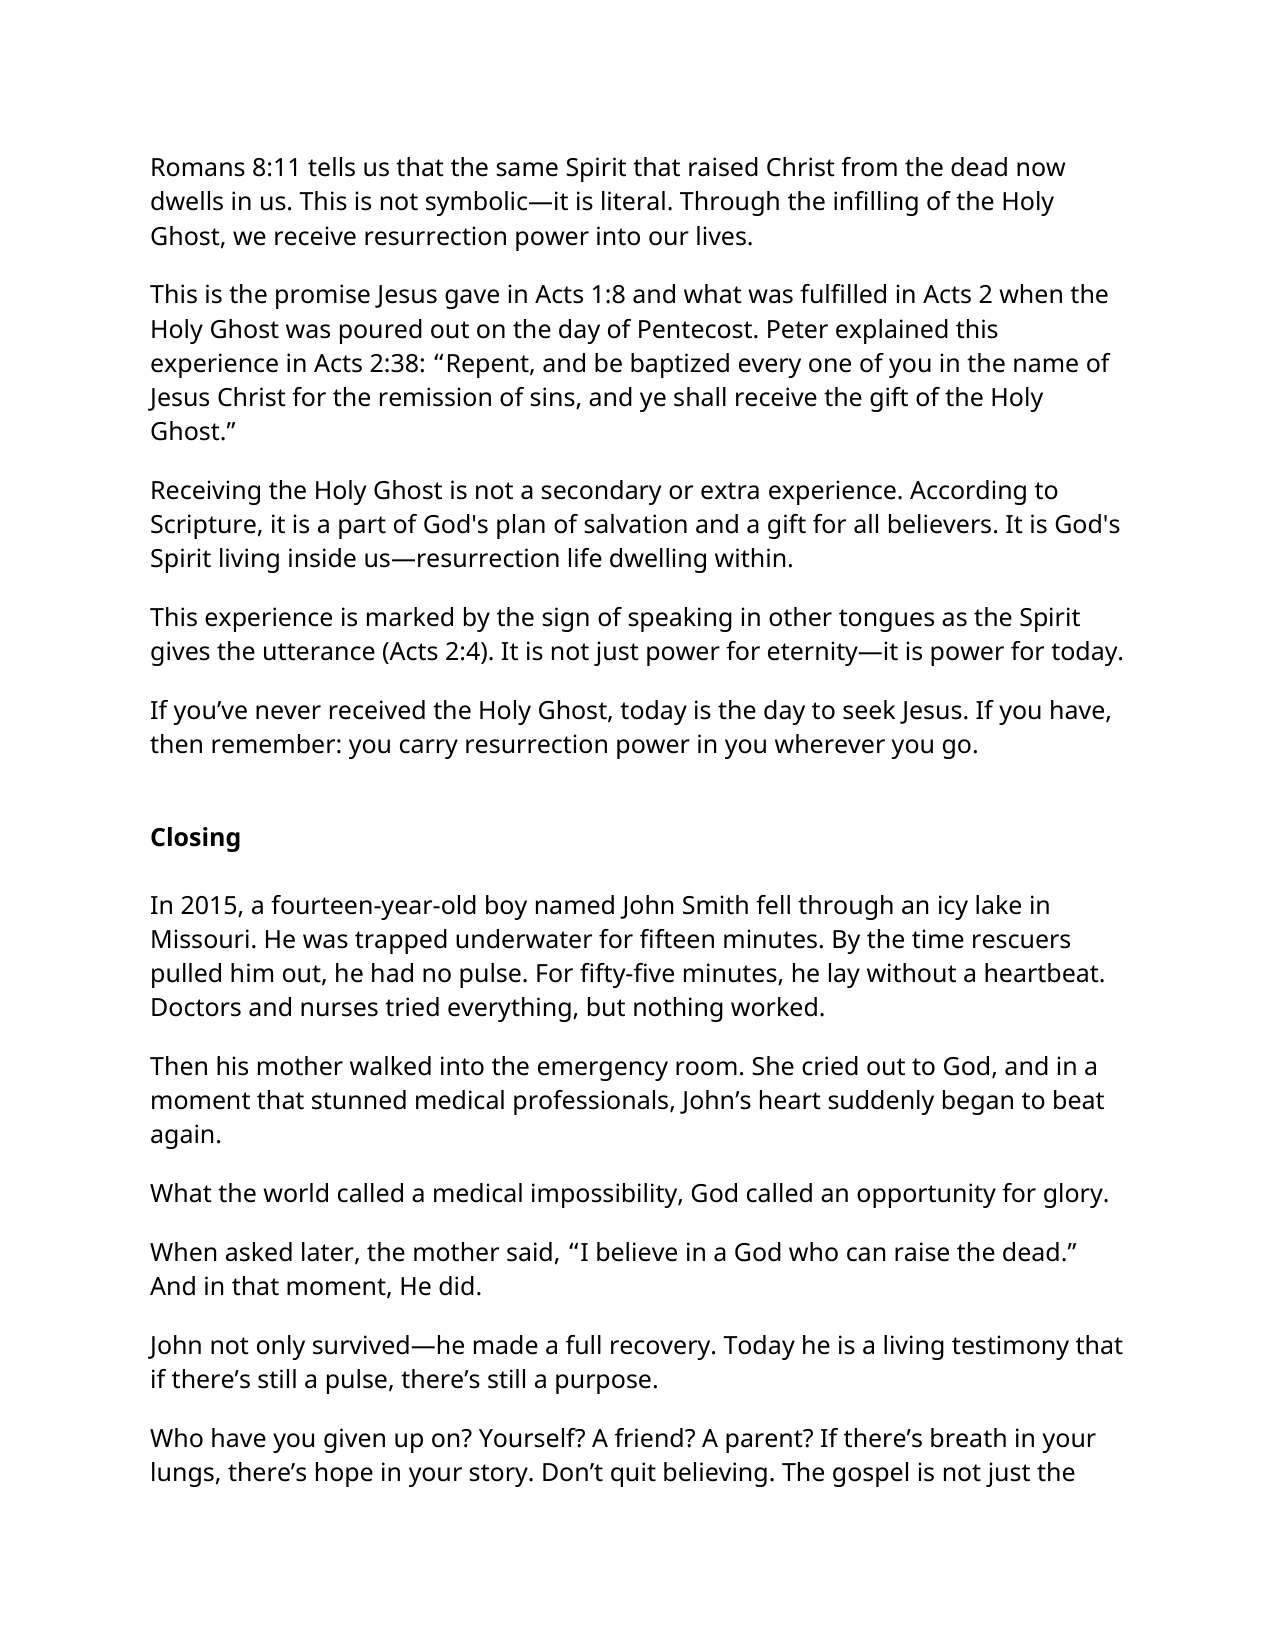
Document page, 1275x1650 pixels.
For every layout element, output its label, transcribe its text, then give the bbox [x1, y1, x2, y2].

text This experience is marked by the sign of speaking in other tongues as the Spirit gives the utterance (Acts 2:4). It is not just power for eternity—it is power for today. [150, 600, 1125, 668]
text When asked later, the mother said, “I believe in a God who can raise the dead.” And in that moment, He did. [150, 1235, 1125, 1303]
text Receiving the Holy Ghost is not a secondary or extra experience. According to Scripture, it is a part of God's plan of salvation and a gift for all believers. It is God's Spirit living inside us—resurrection life dwelling within. [150, 472, 1125, 575]
text This is the promise Jesus gave in Acts 1:8 and what was fulfilled in Acts 2 when the Holy Ghost was poured out on the day of Pentecost. Peter explained this experience in Acts 2:38: “Repent, and be baptized every one of you in the name of Jesus Christ for the remission of sins, and ye shall receive the gift of the Holy Ghost.” [150, 277, 1125, 447]
text Closing [150, 820, 1125, 854]
text In 2015, a fourteen-year-old boy named John Smith fell through an icy lake in Missouri. He was trapped underwater for fifteen minutes. By the time rescuers pulled him out, he had no pulse. For fifty-five minutes, he lay without a heartbeat. Doctors and nurses tried everything, but nothing worked. [150, 887, 1125, 1023]
text What the world called a medical impossibility, God called an opportunity for glory. [150, 1176, 1125, 1210]
text If you’ve never received the Holy Ghost, today is the day to seek Jesus. If you have, then remember: you carry resurrection power in you wherever you go. [150, 693, 1125, 761]
text Then his mother walked into the emergency room. She cried out to God, and in a moment that stunned medical professionals, John’s heart suddenly began to beat again. [150, 1048, 1125, 1151]
text John not only survived—he made a full recovery. Today he is a living testimony that if there’s still a pulse, there’s still a purpose. [150, 1328, 1125, 1396]
text Romans 8:11 tells us that the same Spirit that raised Christ from the dead now dwells in us. This is not symbolic—it is literal. Through the infilling of the Holy Ghost, we receive resurrection power into our lives. [150, 150, 1125, 252]
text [150, 1421, 1125, 1489]
